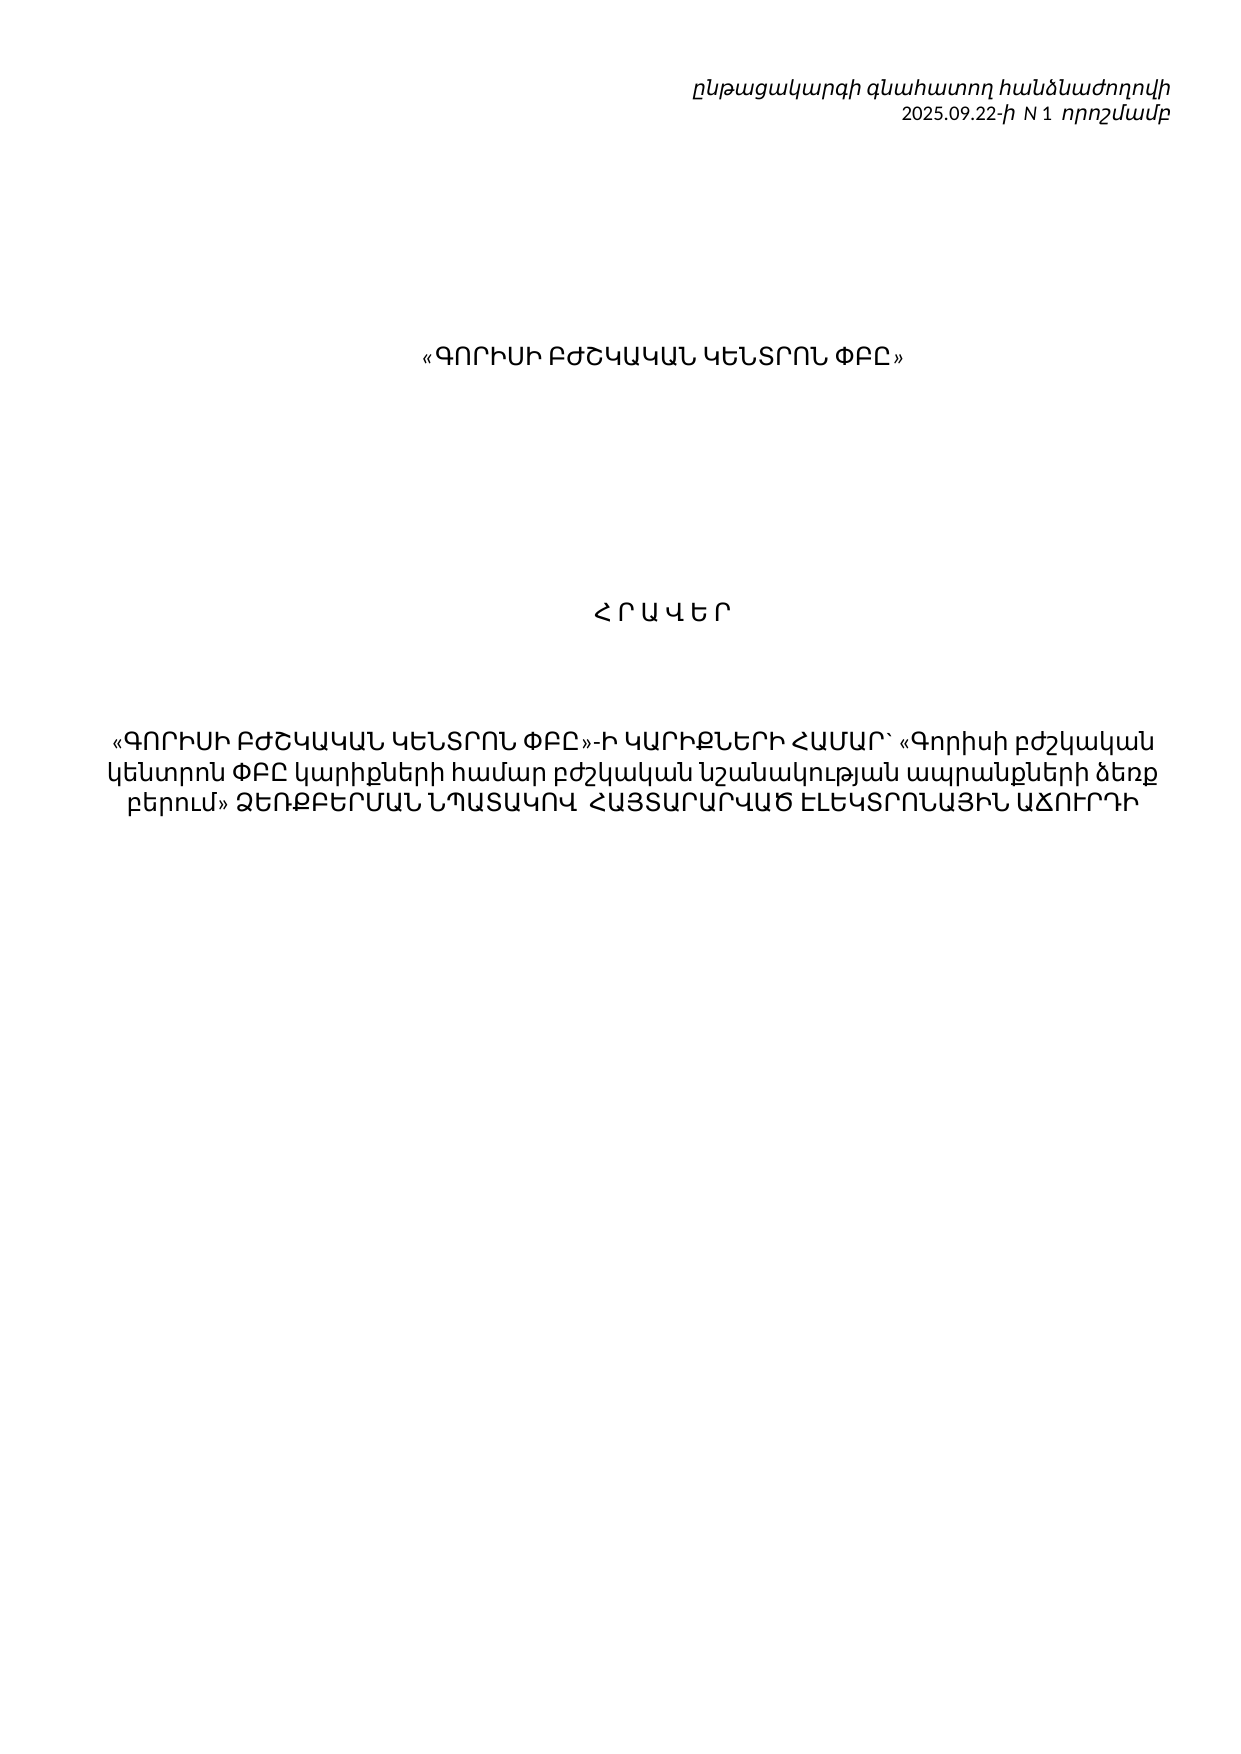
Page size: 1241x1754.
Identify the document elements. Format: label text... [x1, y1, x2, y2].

text ընթացակարգի գնահատող հանձնաժողովի [94, 75, 1171, 100]
text 2025.09.22 -ի N 1 որոշմամբ [94, 100, 1171, 126]
text Հ Ր Ա Վ Ե Ր [94, 597, 1172, 628]
text «ԳՈՐԻՍԻ ԲԺՇԿԱԿԱՆ ԿԵՆՏՐՈՆ ՓԲԸ»-Ի ԿԱՐԻՔՆԵՐԻ ՀԱՄԱՐ` «Գորիսի բժշկական կենտրոն ՓԲԸ կարիքների համար բժշկական նշանակության ապրանքների ձեռք բերում» ՁԵՌՔԲԵՐՄԱՆ ՆՊԱՏԱԿՈՎ ՀԱՅՏԱՐԱՐՎԱԾ ԷԼԵԿՏՐՈՆԱՅԻՆ ԱՃՈՒՐԴԻ [94, 726, 1172, 818]
text « ԳՈՐԻՍԻ ԲԺՇԿԱԿԱՆ ԿԵՆՏՐՈՆ ՓԲԸ» [94, 341, 1172, 371]
